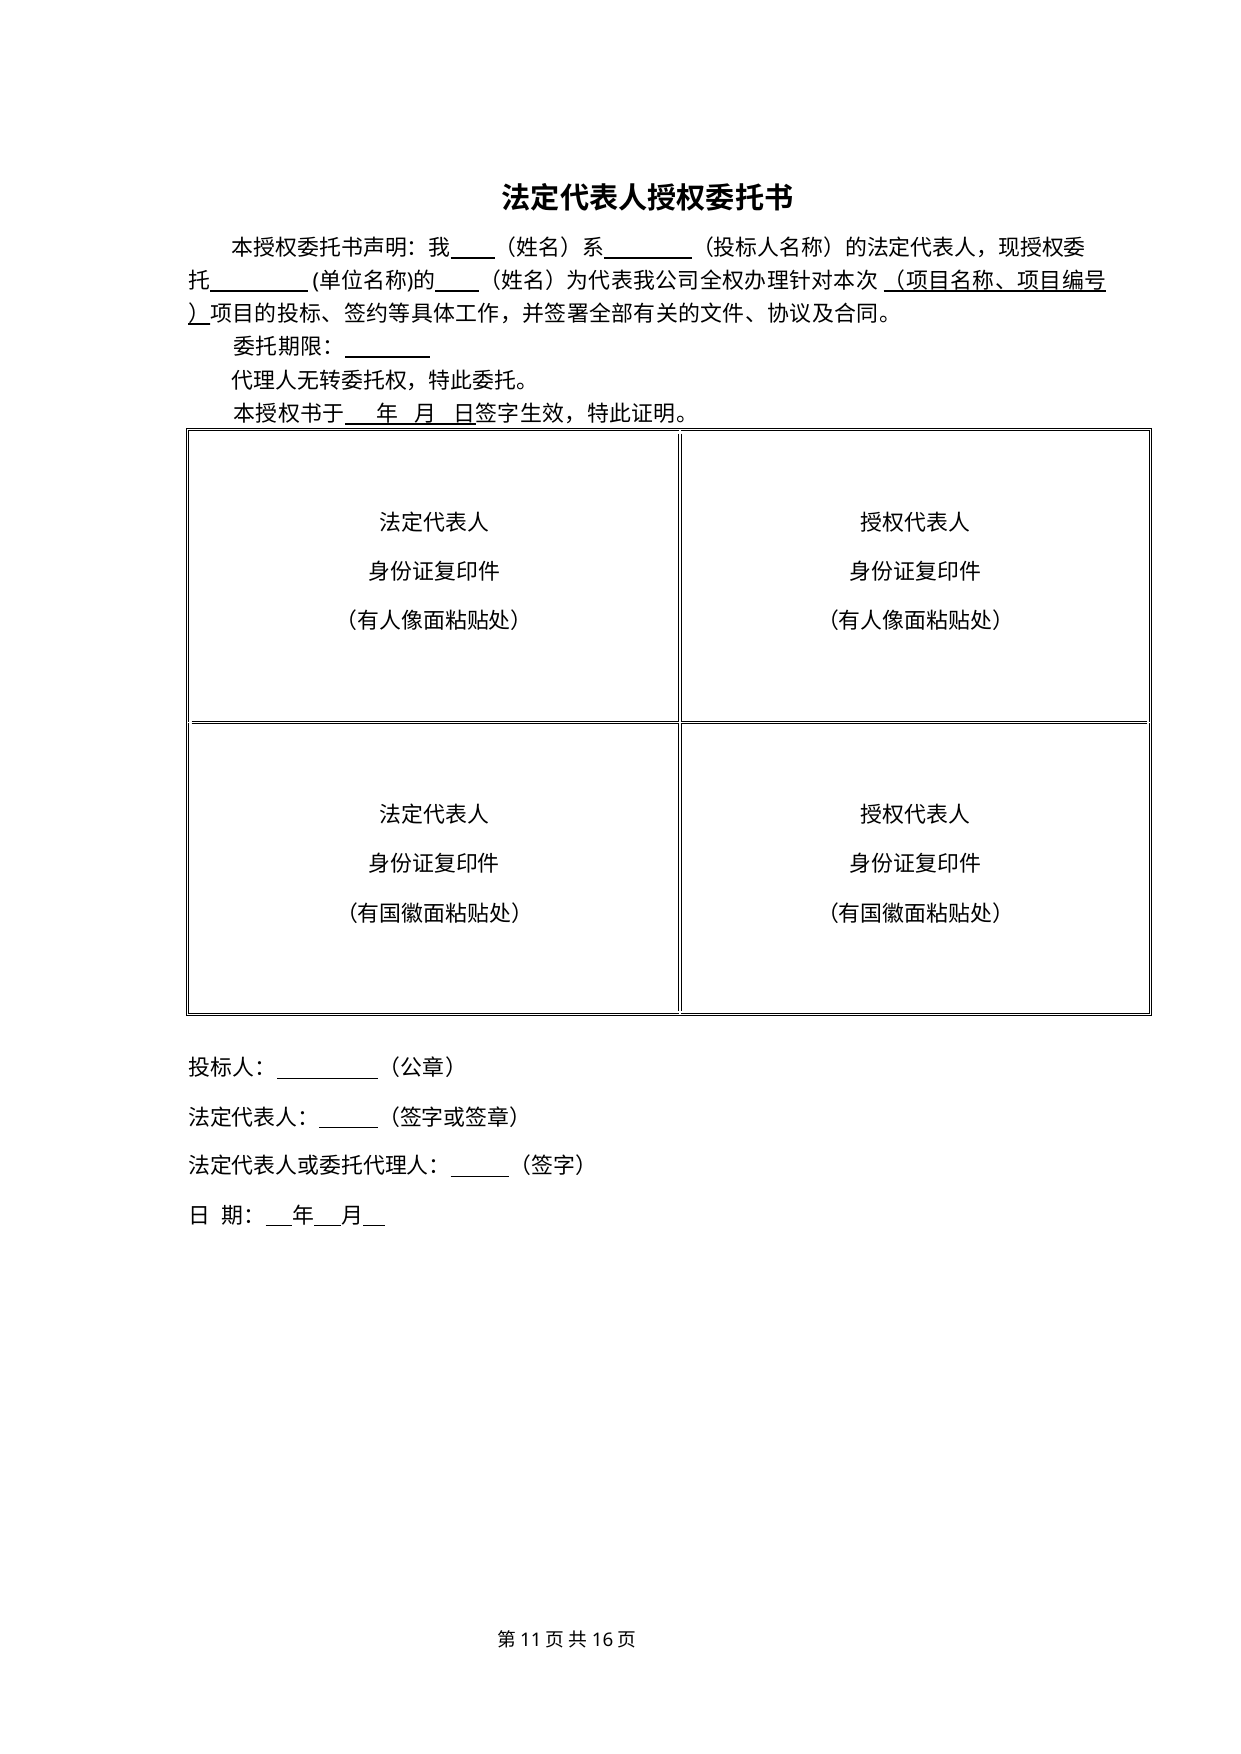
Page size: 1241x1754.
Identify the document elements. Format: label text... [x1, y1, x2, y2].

text 本授权委托书声明：我 （姓名）系 （投标人名称）的法定代表人，现授权委托 (单位名称)的 （姓名）为代表我公司全权办理针对本次 （项目名称、项目编号 ）项目的投标、签约等具体工作，并签署全部有关的文件、协议及合同。 [188, 229, 1107, 329]
table_header 授权代表人 身份证复印件 （有人像面粘贴处） [680, 431, 1149, 721]
text 委托期限： [188, 329, 1107, 362]
table_cell 授权代表人 身份证复印件 （有国徽面粘贴处） [680, 721, 1149, 1013]
text 法定代表人授权委托书 [188, 162, 1107, 229]
text 法定代表人或委托代理人： （签字） [188, 1148, 1107, 1181]
text 本授权书于 年 月 日签字生效，特此证明。 [188, 395, 1107, 428]
text 投标人： （公章） [188, 1050, 1107, 1083]
text 代理人无转委托权，特此委托。 [188, 362, 1107, 395]
text 日 期： 年 月 [188, 1197, 1107, 1230]
text 法定代表人： （签字或签章） [188, 1099, 1107, 1132]
table_header 法定代表人 身份证复印件 （有人像面粘贴处） [188, 429, 680, 721]
table_cell 法定代表人 身份证复印件 （有国徽面粘贴处） [189, 721, 680, 1013]
